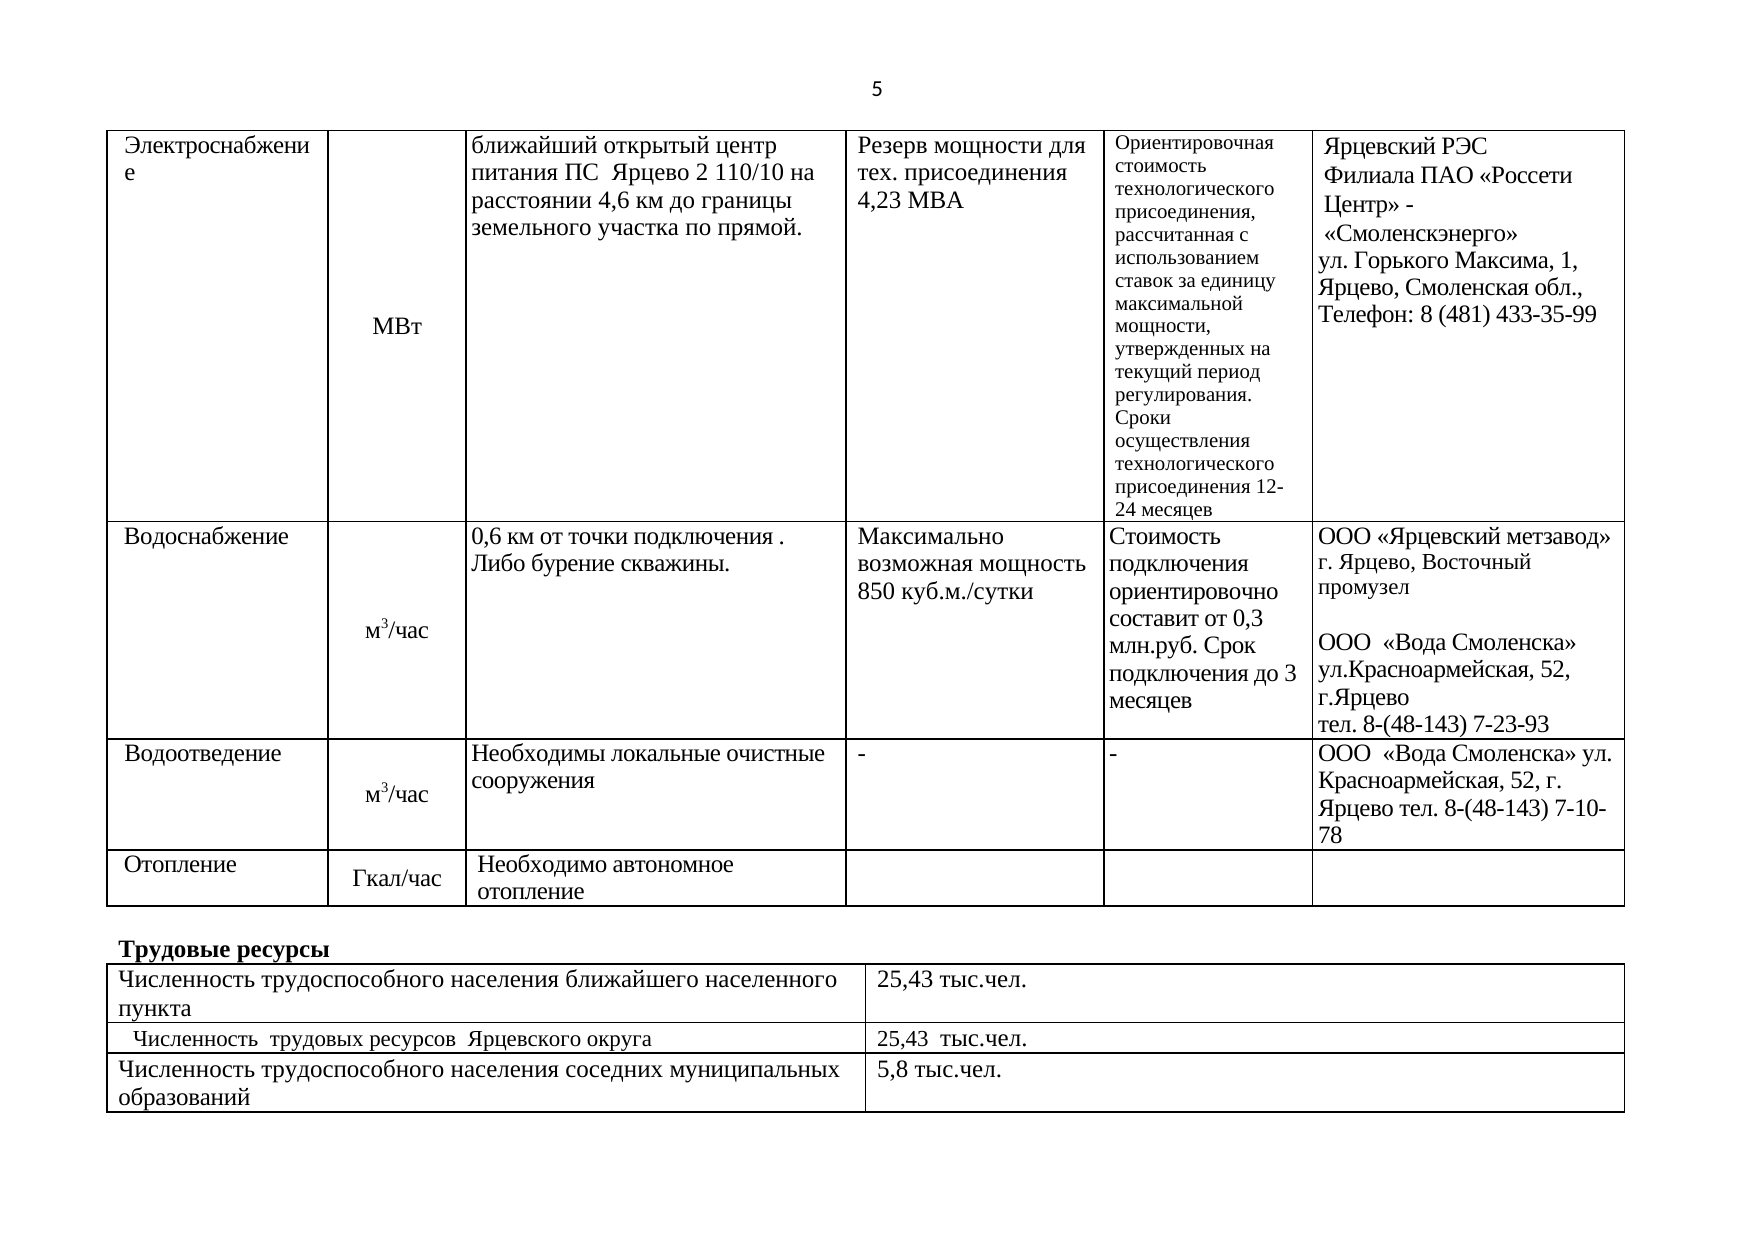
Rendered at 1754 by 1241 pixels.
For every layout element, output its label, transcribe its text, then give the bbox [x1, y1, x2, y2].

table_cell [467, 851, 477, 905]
table_cell - [1105, 740, 1312, 849]
table_cell 5,8 тыс.чел. [866, 1054, 1624, 1111]
table_cell [847, 851, 1103, 905]
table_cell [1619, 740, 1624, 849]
table_cell Водоснабжение [108, 522, 327, 738]
table_cell Стоимость подключения ориентировочно составит от 0,3 млн.руб. Срок подключения до 3 месяцев [1105, 522, 1312, 738]
table_cell Отопление [108, 851, 327, 905]
table_cell МВт [329, 131, 465, 521]
table_cell [1313, 851, 1624, 905]
text Трудовые ресурсы [118, 936, 1636, 963]
table_cell Резерв мощности для тех. присоединения 4,23 МВА [847, 131, 1103, 521]
table_cell Максимально возможная мощность 850 куб.м./сутки [847, 522, 1103, 738]
table_cell м3/час [329, 740, 465, 849]
table_cell Электроснабжение [108, 131, 327, 521]
table_cell 0,6 км от точки подключения . Либо бурение скважины. [467, 522, 845, 738]
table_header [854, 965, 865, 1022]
table_cell Ярцевский РЭС Филиала ПАО «Россети Центр» - «Смоленскэнерго» ул. Горького Максима, 1, Ярцево, Смоленская обл., Телефон: 8 (481) 433-35-99 [1313, 131, 1624, 521]
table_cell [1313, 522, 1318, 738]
table_cell 25,43 тыс.чел. [866, 1023, 1624, 1052]
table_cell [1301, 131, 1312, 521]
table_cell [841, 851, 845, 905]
table_cell Необходимы локальные очистные сооружения [467, 740, 845, 849]
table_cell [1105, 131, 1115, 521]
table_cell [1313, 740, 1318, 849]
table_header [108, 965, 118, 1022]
table_cell ближайший открытый центр питания ПС Ярцево 2 110/10 на расстоянии 4,6 км до границы земельного участка по прямой. [467, 131, 845, 521]
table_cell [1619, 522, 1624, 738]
table_cell Численность трудоспособного населения соседних муниципальных образований [108, 1054, 865, 1111]
table_cell Гкал/час [329, 851, 465, 905]
table_cell Численность трудовых ресурсов Ярцевского округа [108, 1023, 865, 1052]
table_cell - [847, 740, 1103, 849]
table_cell [1105, 851, 1312, 905]
table_header 25,43 тыс.чел. [866, 965, 1624, 1022]
table_cell Водоотведение [108, 740, 327, 849]
table_cell м3/час [329, 522, 465, 738]
